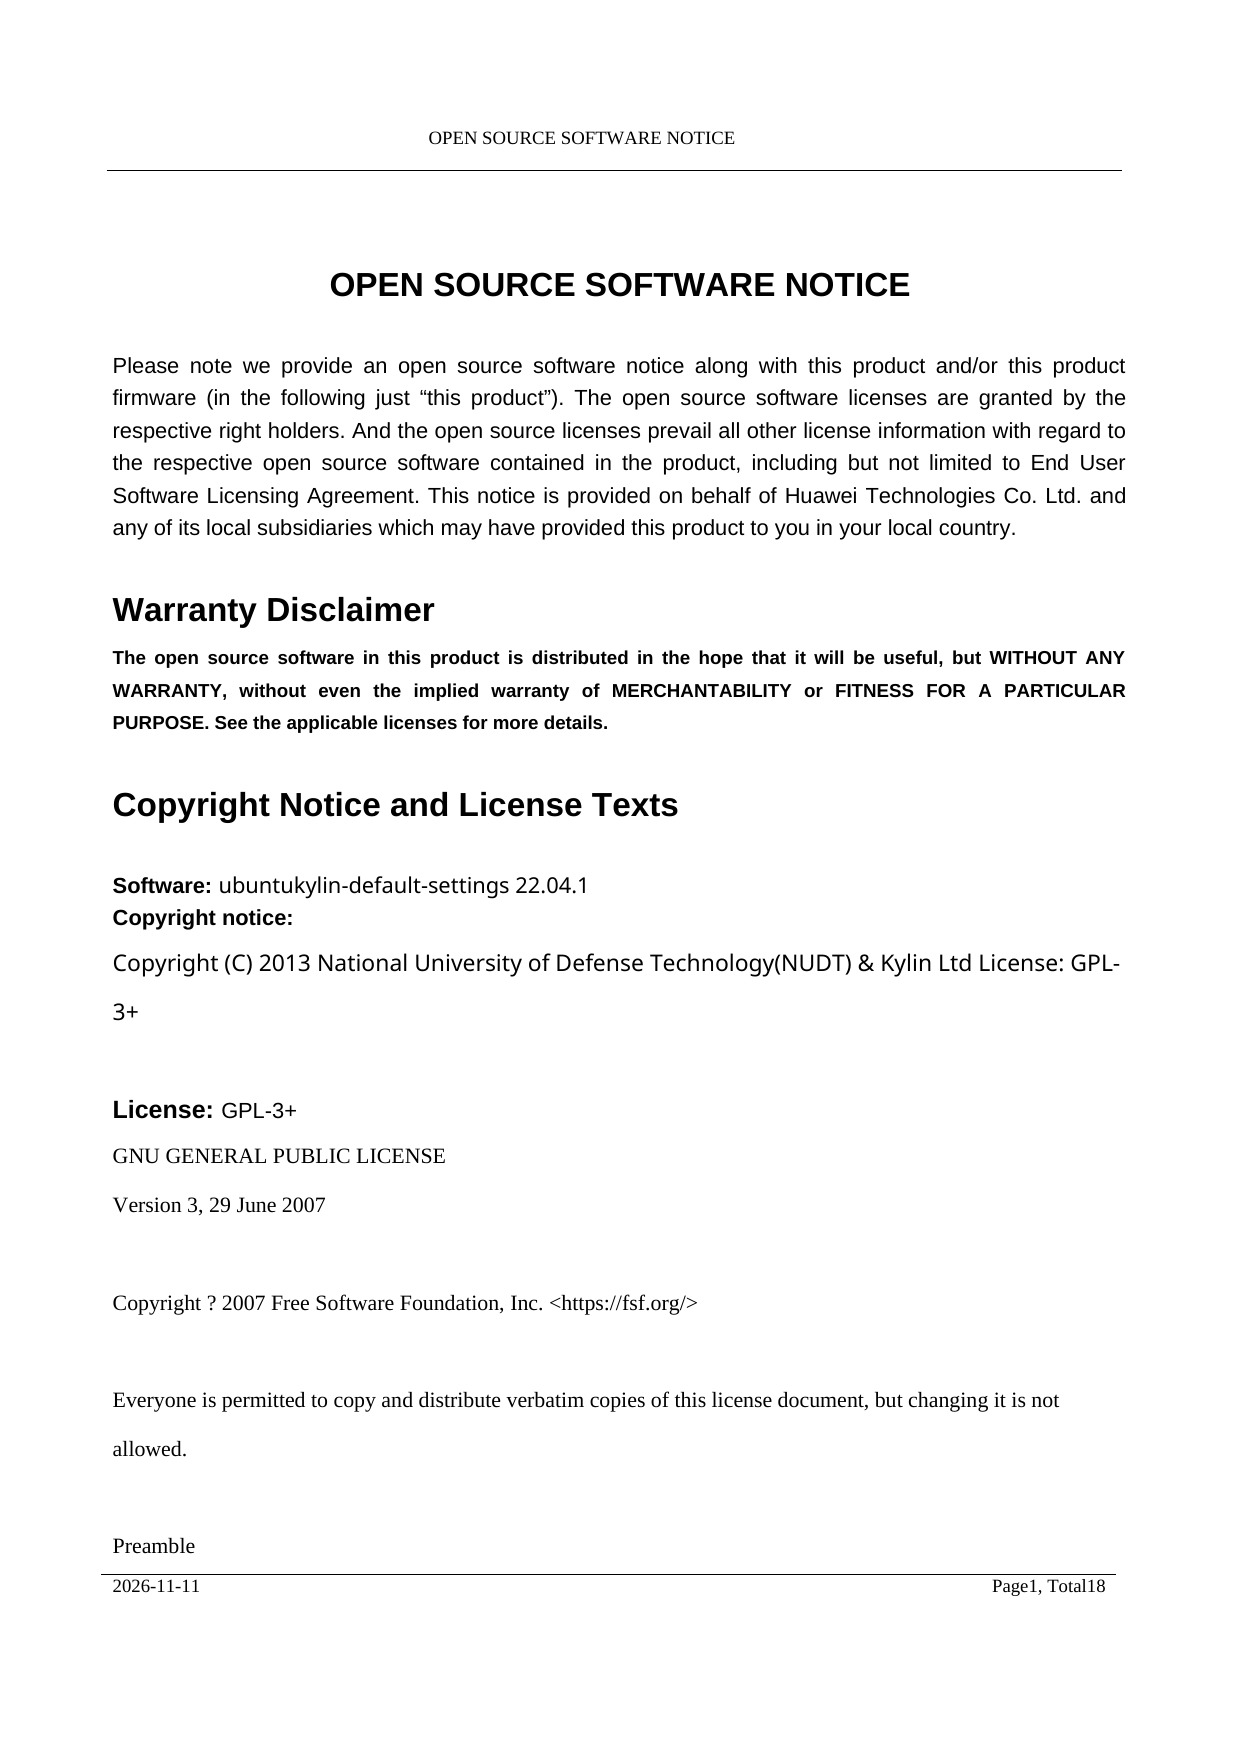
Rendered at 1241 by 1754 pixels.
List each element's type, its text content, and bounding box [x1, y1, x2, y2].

text Copyright notice: [112, 901, 1128, 934]
text Please note we provide an open source software notice along with this product and/or this product firmware (in the following just “this product”). The open source software licenses are granted by the respective right holders. And the open source licenses prevail all other license information with regard to the respective open source software contained in the product, including but not limited to End User Software Licensing Agreement. This notice is provided on behalf of Huawei Technologies Co. Ltd. and any of its local subsidiaries which may have provided this product to you in your local country. [112, 349, 1128, 544]
text Copyright (C) 2013 National University of Defense Technology(NUDT) & Kylin Ltd License: GPL-3+ [112, 947, 1128, 1077]
text Warranty Disclaimer [112, 576, 1128, 641]
text The open source software in this product is distributed in the hope that it will be useful, but WITHOUT ANY WARRANTY, without even the implied warranty of MERCHANTABILITY or FITNESS FOR A PARTICULAR PURPOSE. See the applicable licenses for more details. [112, 641, 1128, 739]
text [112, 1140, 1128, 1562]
text Software: ubuntukylin-default-settings 22.04.1 [112, 869, 1128, 901]
text License: GPL-3+ [112, 1093, 1128, 1125]
text Copyright Notice and License Texts [112, 771, 1128, 836]
text OPEN SOURCE SOFTWARE NOTICE [112, 251, 1128, 316]
